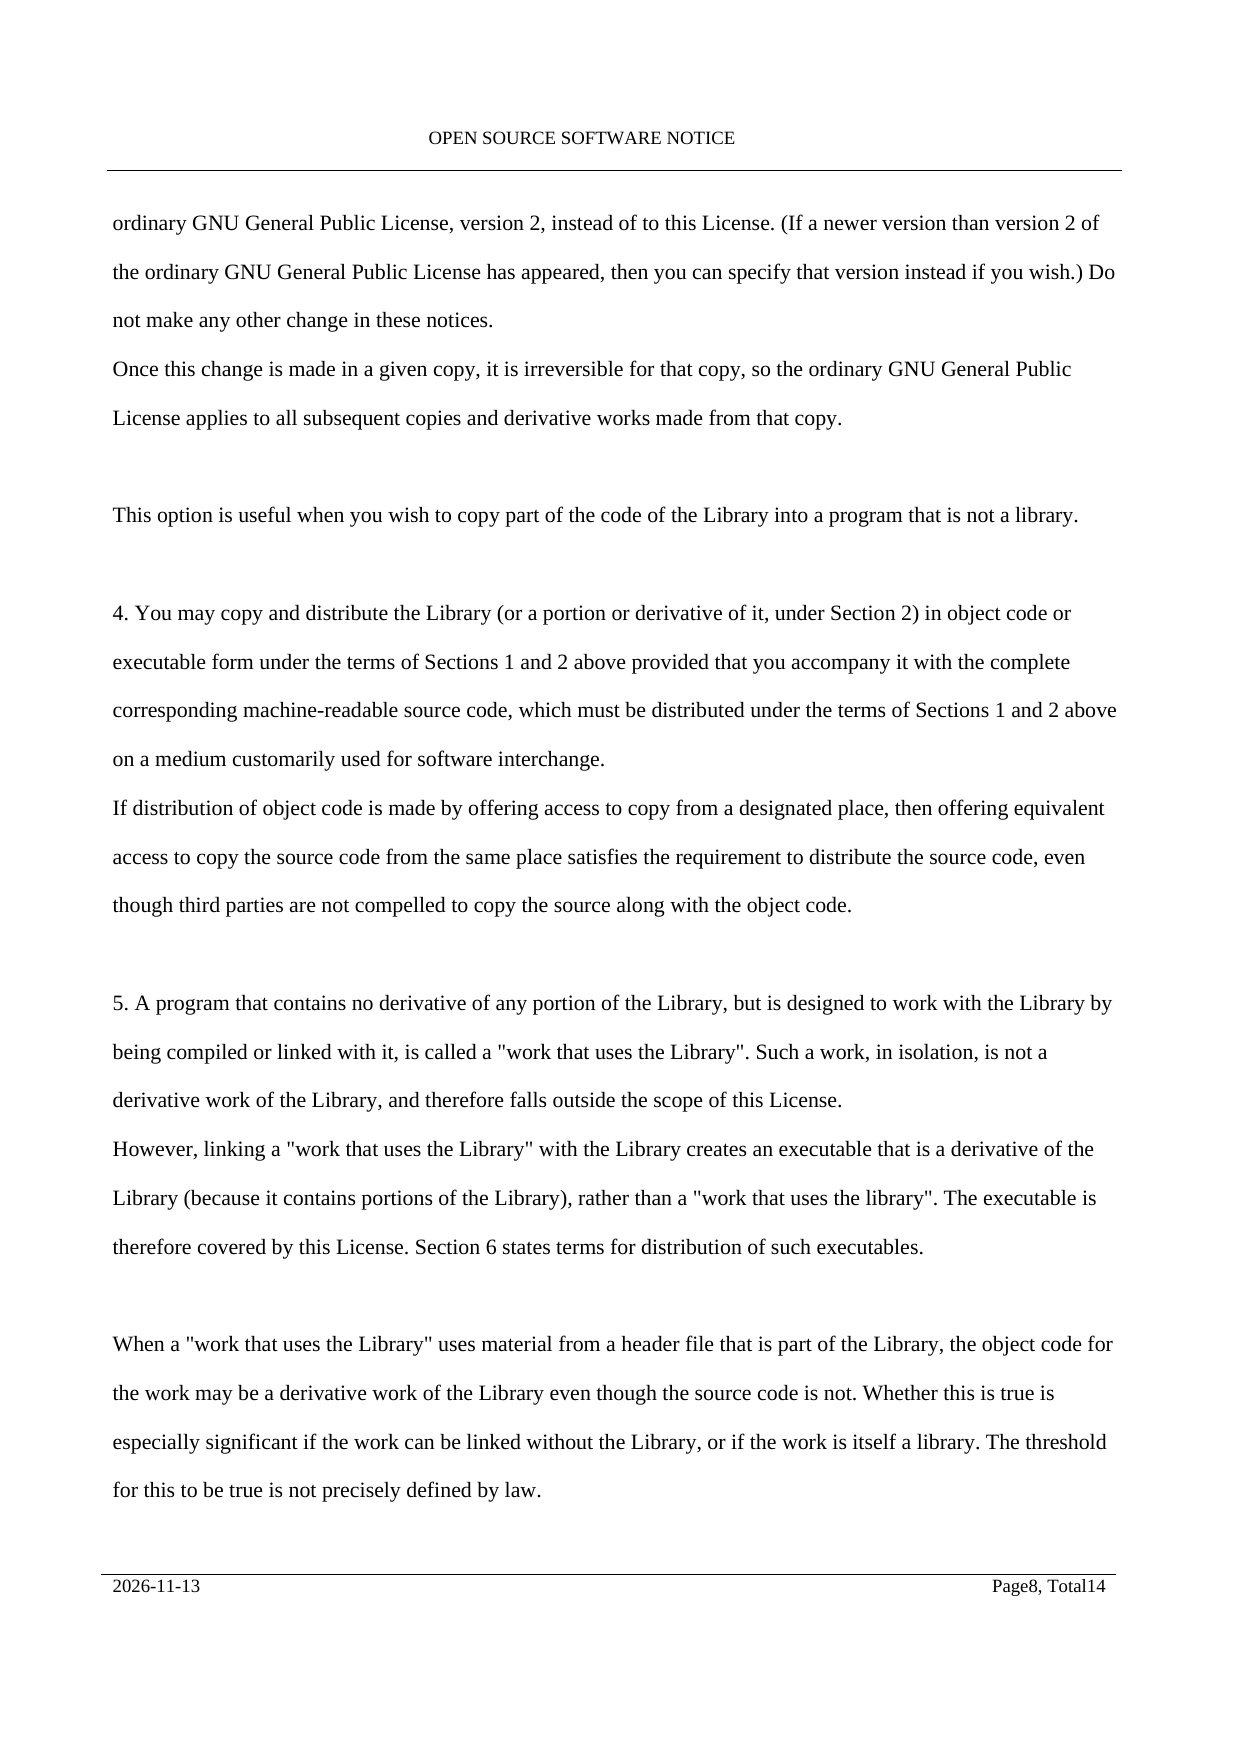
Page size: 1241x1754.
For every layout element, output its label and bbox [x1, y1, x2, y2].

text [112, 206, 1128, 1506]
